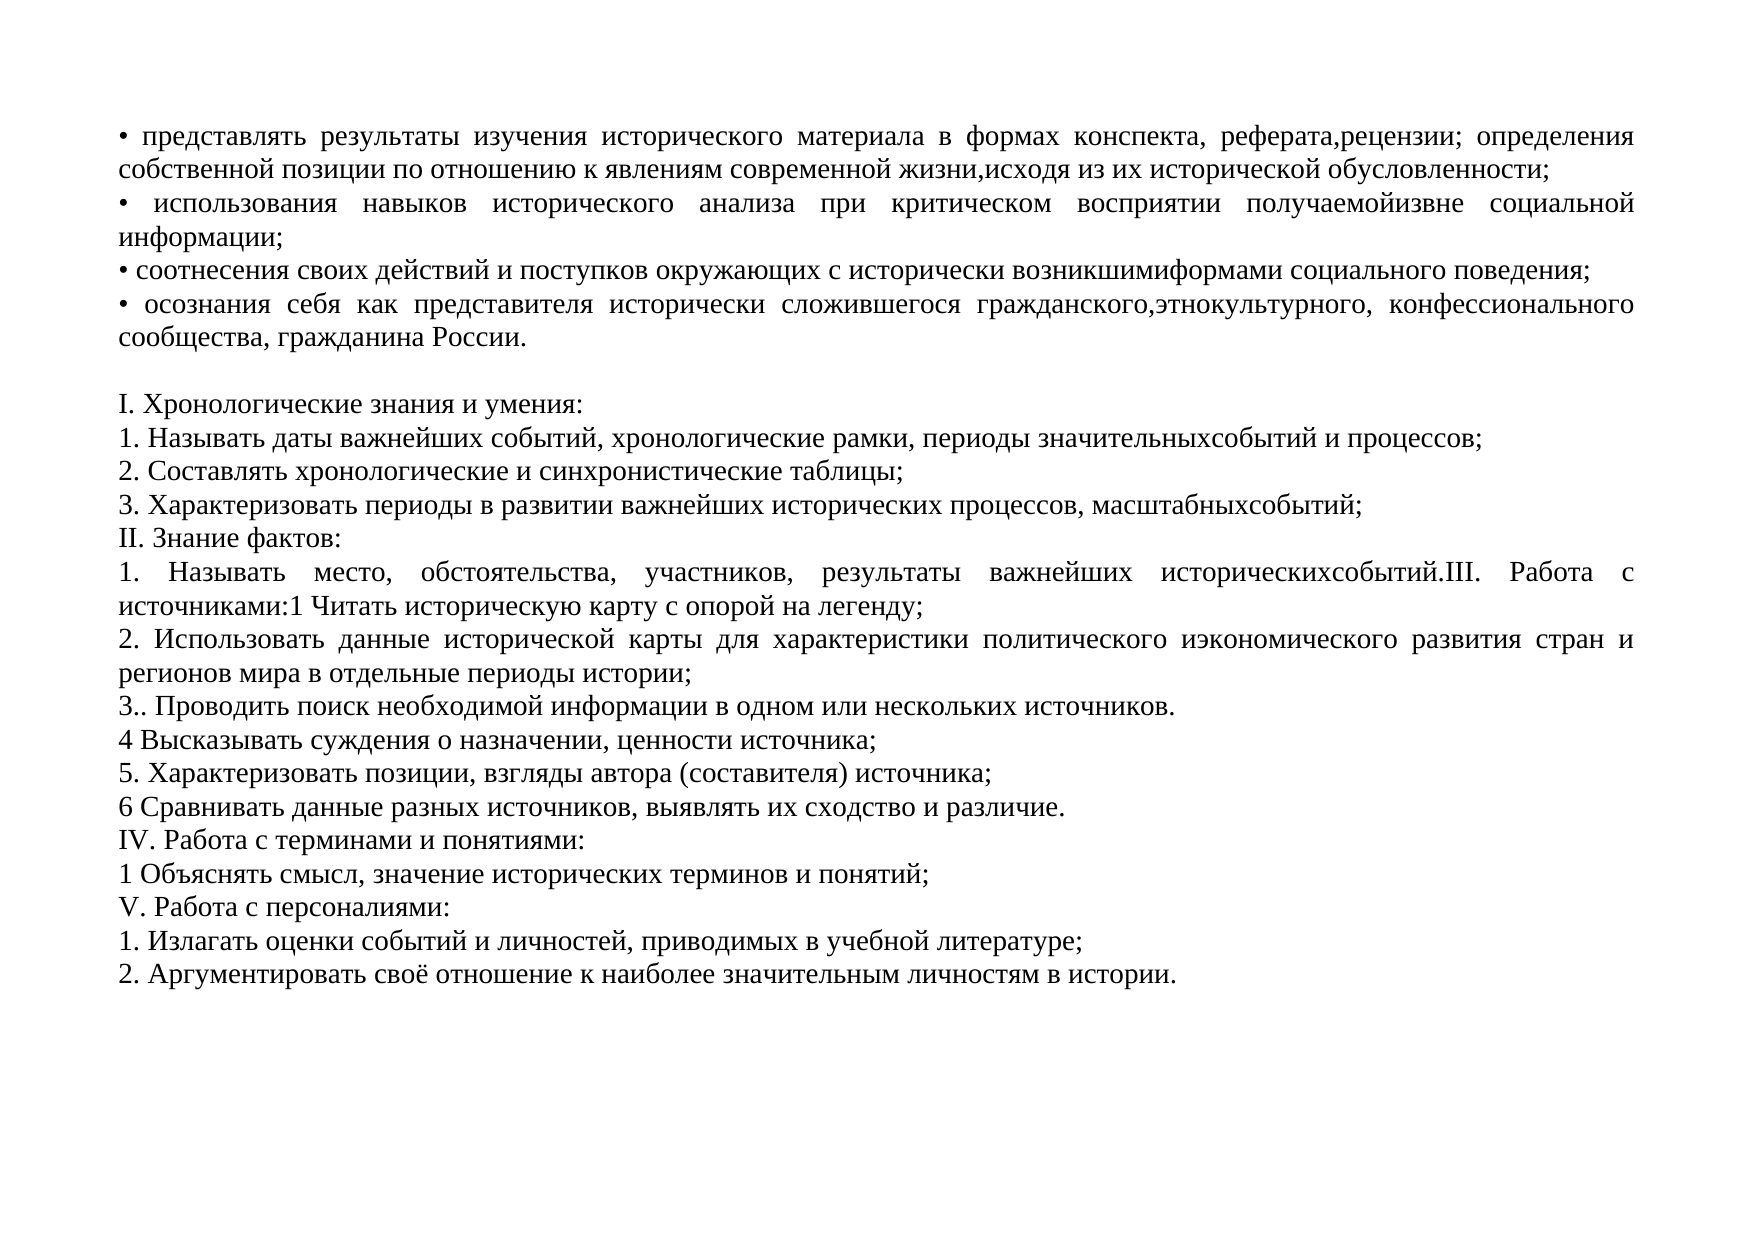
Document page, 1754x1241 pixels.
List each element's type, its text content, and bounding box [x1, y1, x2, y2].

text 1 Объяснять смысл, значение исторических терминов и понятий; [118, 856, 1636, 889]
text I. Хронологические знания и умения: [118, 386, 1636, 420]
text 2. Составлять хронологические и синхронистические таблицы; [118, 453, 1636, 487]
text 5. Характеризовать позиции, взгляды автора (составителя) источника; [118, 755, 1636, 789]
text II. Знание фактов: [118, 521, 1636, 554]
text 2. Аргументировать своё отношение к наиболее значительным личностям в истории. [118, 957, 1636, 990]
text • представлять результаты изучения исторического материала в формах конспекта, реферата,рецензии; определения собственной позиции по отношению к явлениям современной жизни,исходя из их исторической обусловленности; [118, 118, 1636, 185]
text • использования навыков исторического анализа при критическом восприятии получаемойизвне социальной информации; [118, 185, 1636, 252]
text 1. Называть даты важнейших событий, хронологические рамки, периоды значительныхсобытий и процессов; [118, 420, 1636, 453]
text • соотнесения своих действий и поступков окружающих с исторически возникшимиформами социального поведения; [118, 252, 1636, 286]
text V. Работа с персоналиями: [118, 889, 1636, 923]
text 3. Характеризовать периоды в развитии важнейших исторических процессов, масштабныхсобытий; [118, 487, 1636, 521]
text 1. Излагать оценки событий и личностей, приводимых в учебной литературе; [118, 923, 1636, 957]
text 6 Сравнивать данные разных источников, выявлять их сходство и различие. [118, 789, 1636, 822]
text 2. Использовать данные исторической карты для характеристики политического иэкономического развития стран и регионов мира в отдельные периоды истории; [118, 621, 1636, 688]
text • осознания себя как представителя исторически сложившегося гражданского,этнокультурного, конфессионального сообщества, гражданина России. [118, 286, 1636, 353]
text IV. Работа с терминами и понятиями: [118, 822, 1636, 856]
text 3.. Проводить поиск необходимой информации в одном или нескольких источников. [118, 688, 1636, 722]
text 4 Высказывать суждения о назначении, ценности источника; [118, 722, 1636, 755]
text 1. Называть место, обстоятельства, участников, результаты важнейших историческихсобытий.III. Работа с источниками:1 Читать историческую карту с опорой на легенду; [118, 554, 1636, 621]
